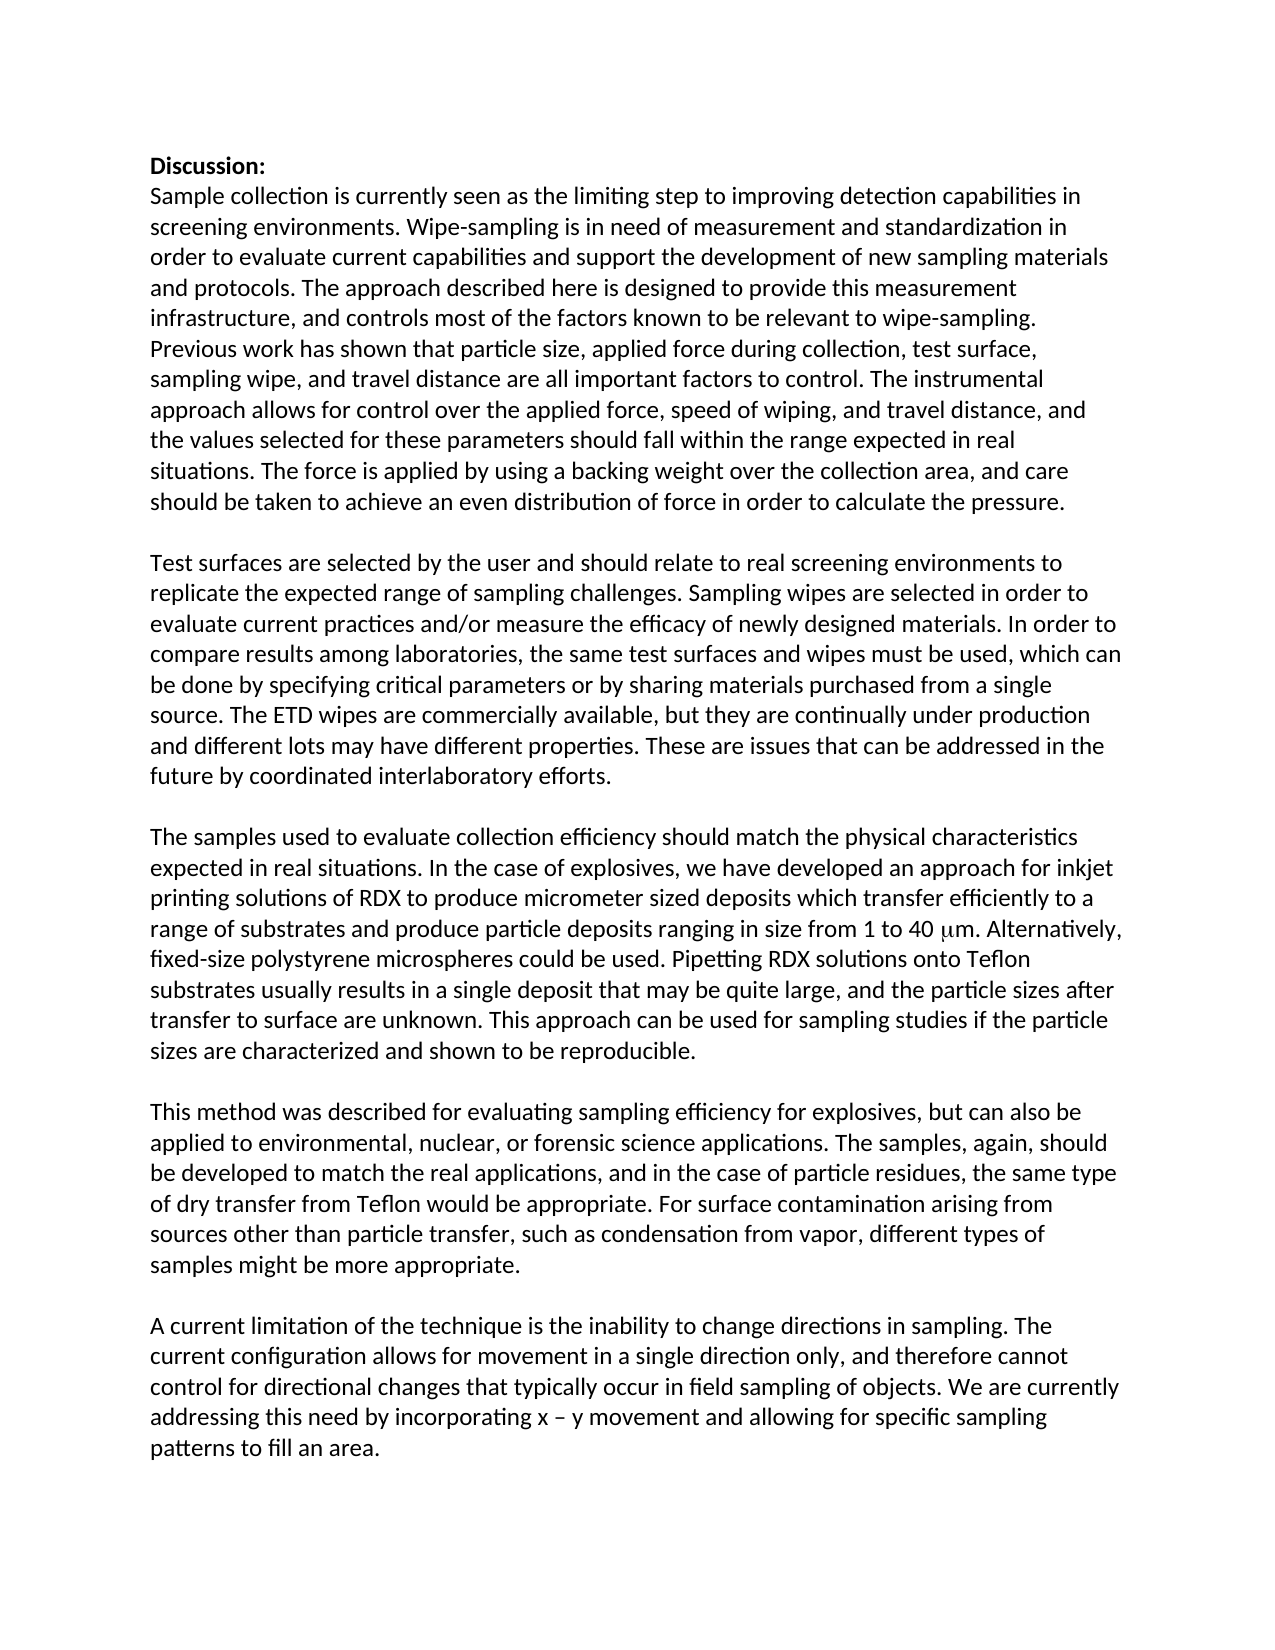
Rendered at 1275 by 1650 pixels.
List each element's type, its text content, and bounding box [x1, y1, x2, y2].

text Sample collection is currently seen as the limiting step to improving detection capabilities in screening environments. Wipe-sampling is in need of measurement and standardization in order to evaluate current capabilities and support the development of new sampling materials and protocols. The approach described here is designed to provide this measurement infrastructure, and controls most of the factors known to be relevant to wipe-sampling. Previous work has shown that particle size, applied force during collection, test surface, sampling wipe, and travel distance are all important factors to control. The instrumental approach allows for control over the applied force, speed of wiping, and travel distance, and the values selected for these parameters should fall within the range expected in real situations. The force is applied by using a backing weight over the collection area, and care should be taken to achieve an even distribution of force in order to calculate the pressure. [150, 181, 1125, 516]
text Test surfaces are selected by the user and should relate to real screening environments to replicate the expected range of sampling challenges. Sampling wipes are selected in order to evaluate current practices and/or measure the efficacy of newly designed materials. In order to compare results among laboratories, the same test surfaces and wipes must be used, which can be done by specifying critical parameters or by sharing materials purchased from a single source. The ETD wipes are commercially available, but they are continually under production and different lots may have different properties. These are issues that can be addressed in the future by coordinated interlaboratory efforts. [150, 547, 1125, 791]
text A current limitation of the technique is the inability to change directions in sampling. The current configuration allows for movement in a single direction only, and therefore cannot control for directional changes that typically occur in field sampling of objects. We are currently addressing this need by incorporating x – y movement and allowing for specific sampling patterns to fill an area. [150, 1310, 1125, 1462]
text This method was described for evaluating sampling efficiency for explosives, but can also be applied to environmental, nuclear, or forensic science applications. The samples, again, should be developed to match the real applications, and in the case of particle residues, the same type of dry transfer from Teflon would be appropriate. For surface contamination arising from sources other than particle transfer, such as condensation from vapor, different types of samples might be more appropriate. [150, 1096, 1125, 1279]
text The samples used to evaluate collection efficiency should match the physical characteristics expected in real situations. In the case of explosives, we have developed an approach for inkjet printing solutions of RDX to produce micrometer sized deposits which transfer efficiently to a range of substrates and produce particle deposits ranging in size from 1 to 40 m. Alternatively, fixed-size polystyrene microspheres could be used. Pipetting RDX solutions onto Teflon substrates usually results in a single deposit that may be quite large, and the particle sizes after transfer to surface are unknown. This approach can be used for sampling studies if the particle sizes are characterized and shown to be reproducible. [150, 821, 1125, 1066]
text Discussion: [150, 150, 1125, 181]
